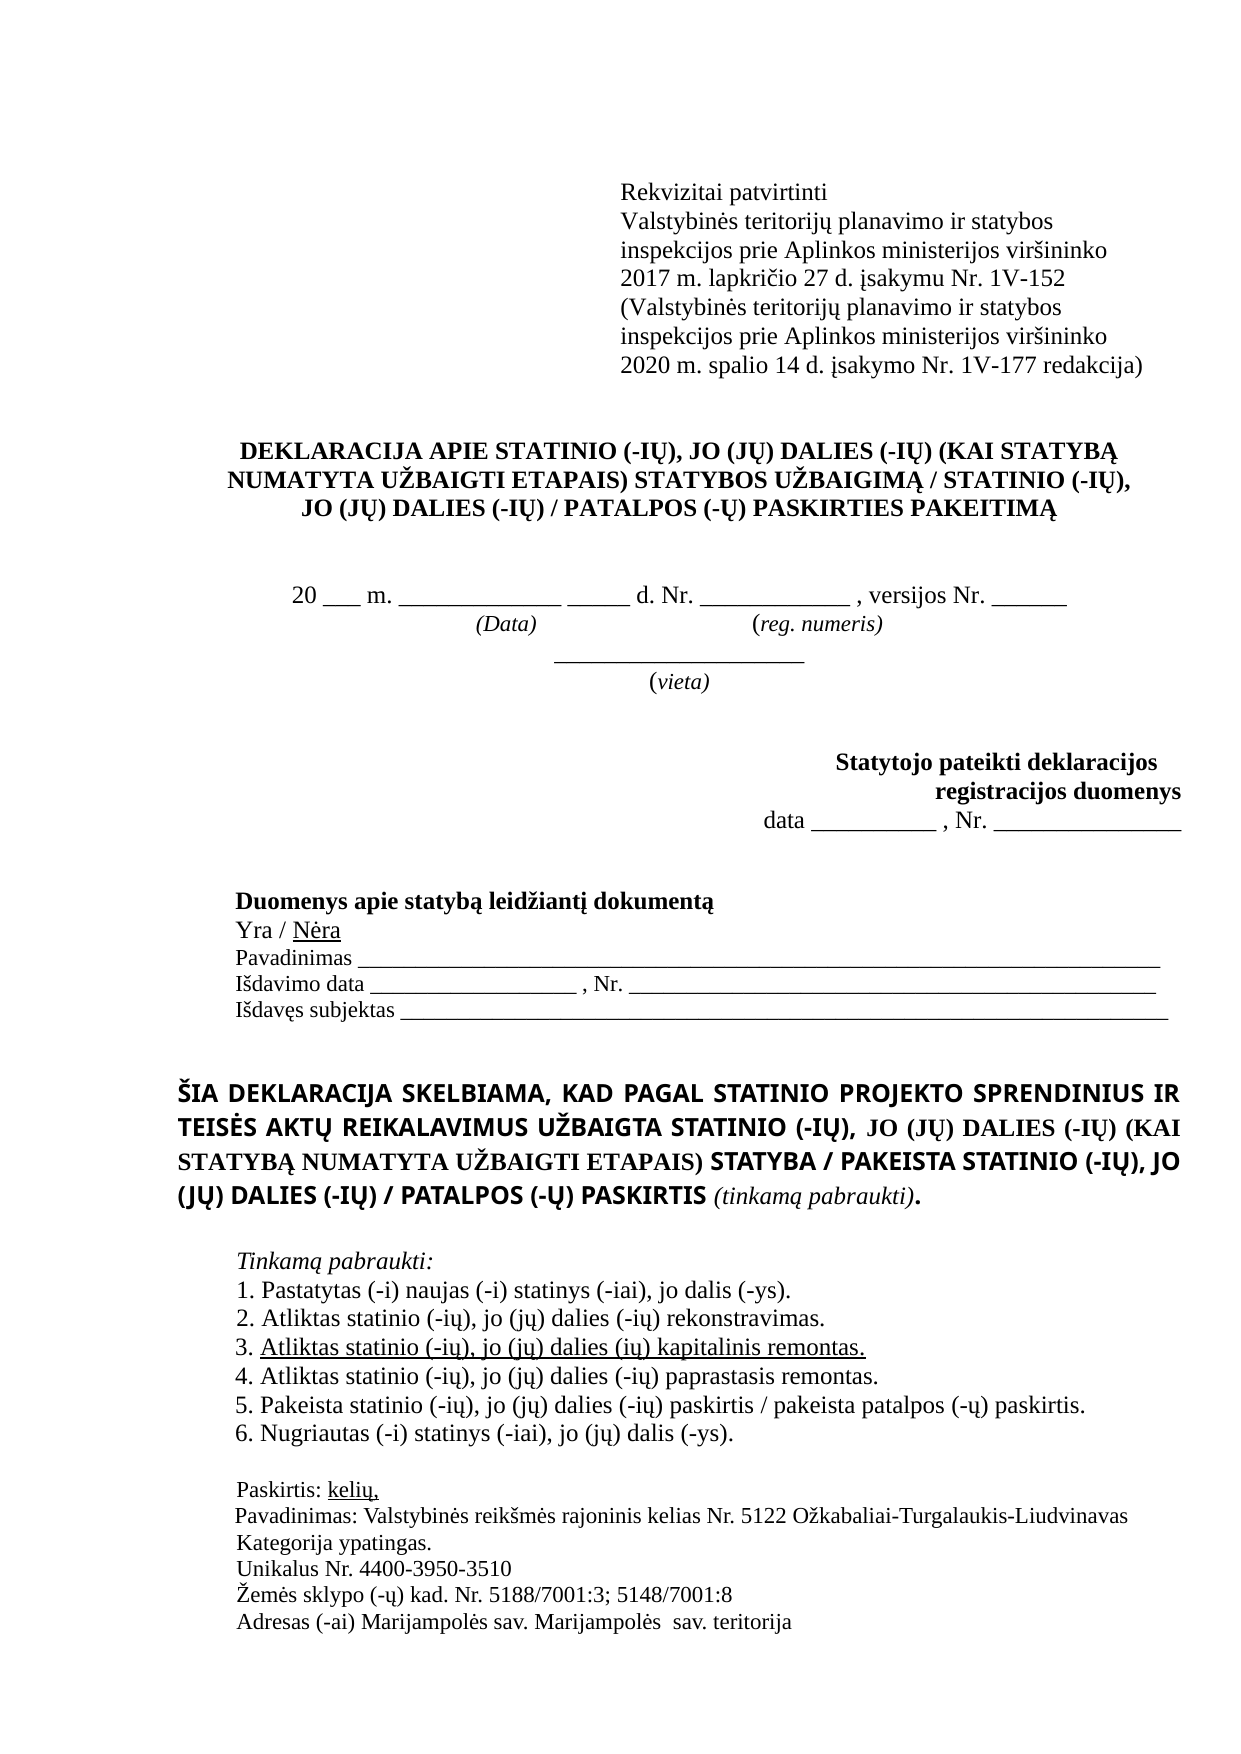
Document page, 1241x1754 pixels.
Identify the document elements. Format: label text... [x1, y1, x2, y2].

text (Data) (reg. numeris) [177, 608, 1181, 637]
text Pavadinimas: Valstybinės reikšmės rajoninis kelias Nr. 5122 Ožkabaliai-Turgalaukis-Liudvinavas [177, 1502, 1181, 1529]
text Unikalus Nr. 4400-3950-3510 [177, 1555, 1181, 1581]
text JO (JŲ) DALIES (-IŲ) / PATALPOS (-Ų) PASKIRTIES PAKEITIMĄ [177, 493, 1181, 522]
text data __________ , Nr. _______________ [177, 805, 1181, 834]
text 3. Atliktas statinio (-ių), jo (jų) dalies (ių) kapitalinis remontas. [235, 1332, 1181, 1361]
text Išdavęs subjektas ___________________________________________________________________ [177, 997, 1181, 1023]
text ____________________ [177, 637, 1181, 666]
text DEKLARACIJA APIE STATINIO (-IŲ), JO (JŲ) DALIES (-IŲ) (KAI STATYBĄ NUMATYTA UŽBAIGTI ETAPAIS) STATYBOS UŽBAIGIMĄ / STATINIO (-IŲ), [177, 436, 1181, 493]
text inspekcijos prie Aplinkos ministerijos viršininko [177, 321, 1181, 350]
text Tinkamą pabraukti: [177, 1246, 1181, 1275]
text 1. Pastatytas (-i) naujas (-i) statinys (-iai), jo dalis (-ys). [177, 1275, 1181, 1303]
text Yra / Nėra [177, 915, 1181, 944]
text 2. Atliktas statinio (-ių), jo (jų) dalies (-ių) rekonstravimas. [177, 1303, 1181, 1332]
text Valstybinės teritorijų planavimo ir statybos [177, 206, 1181, 235]
text inspekcijos prie Aplinkos ministerijos viršininko [177, 235, 1181, 263]
text Duomenys apie statybą leidžiantį dokumentą [177, 886, 1181, 915]
text Žemės sklypo (-ų) kad. Nr. 5188/7001:3; 5148/7001:8 [177, 1581, 1181, 1608]
text (vieta) [177, 666, 1181, 695]
text Adresas (-ai) Marijampolės sav. Marijampolės sav. teritorija [177, 1608, 1181, 1634]
text Statytojo pateikti deklaracijos [177, 747, 1181, 776]
text Kategorija ypatingas. [177, 1529, 1181, 1555]
text Pavadinimas ______________________________________________________________________ [177, 944, 1181, 970]
text 5. Pakeista statinio (-ių), jo (jų) dalies (-ių) paskirtis / pakeista patalpos (-ų) paskirtis. [235, 1390, 1181, 1418]
text 2017 m. lapkričio 27 d. įsakymu Nr. 1V-152 [177, 263, 1181, 292]
text Paskirtis: kelių, [177, 1476, 1181, 1502]
text ŠIA deklaracija skelbiama, kad pagal statinio projekto sprendinius ir teisės aktų reikalavimus užbaigta statinIO (-ių), JO (JŲ) DALIES (-IŲ) (KAI STATYBĄ NUMATYTA UŽBAIGTI ETAPAIS) statyba / pakeista statinIO (-ių), jo (jų) dalies (-ių) / patalpOS (-ų) paskirtis (tinkamą pabraukti). [177, 1076, 1181, 1212]
text Rekvizitai patvirtinti [177, 177, 1181, 206]
text (Valstybinės teritorijų planavimo ir statybos [177, 292, 1181, 321]
text 4. Atliktas statinio (-ių), jo (jų) dalies (-ių) paprastasis remontas. [235, 1361, 1181, 1390]
text Išdavimo data __________________ , Nr. ______________________________________________ [177, 970, 1181, 997]
text 2020 m. spalio 14 d. įsakymo Nr. 1V-177 redakcija) [177, 350, 1181, 378]
text 6. Nugriautas (-i) statinys (-iai), jo (jų) dalis (-ys). [235, 1418, 1181, 1447]
text 20 ___ m. _____________ _____ d. Nr. ____________ , versijos Nr. ______ [177, 580, 1181, 608]
text registracijos duomenys [177, 776, 1181, 805]
